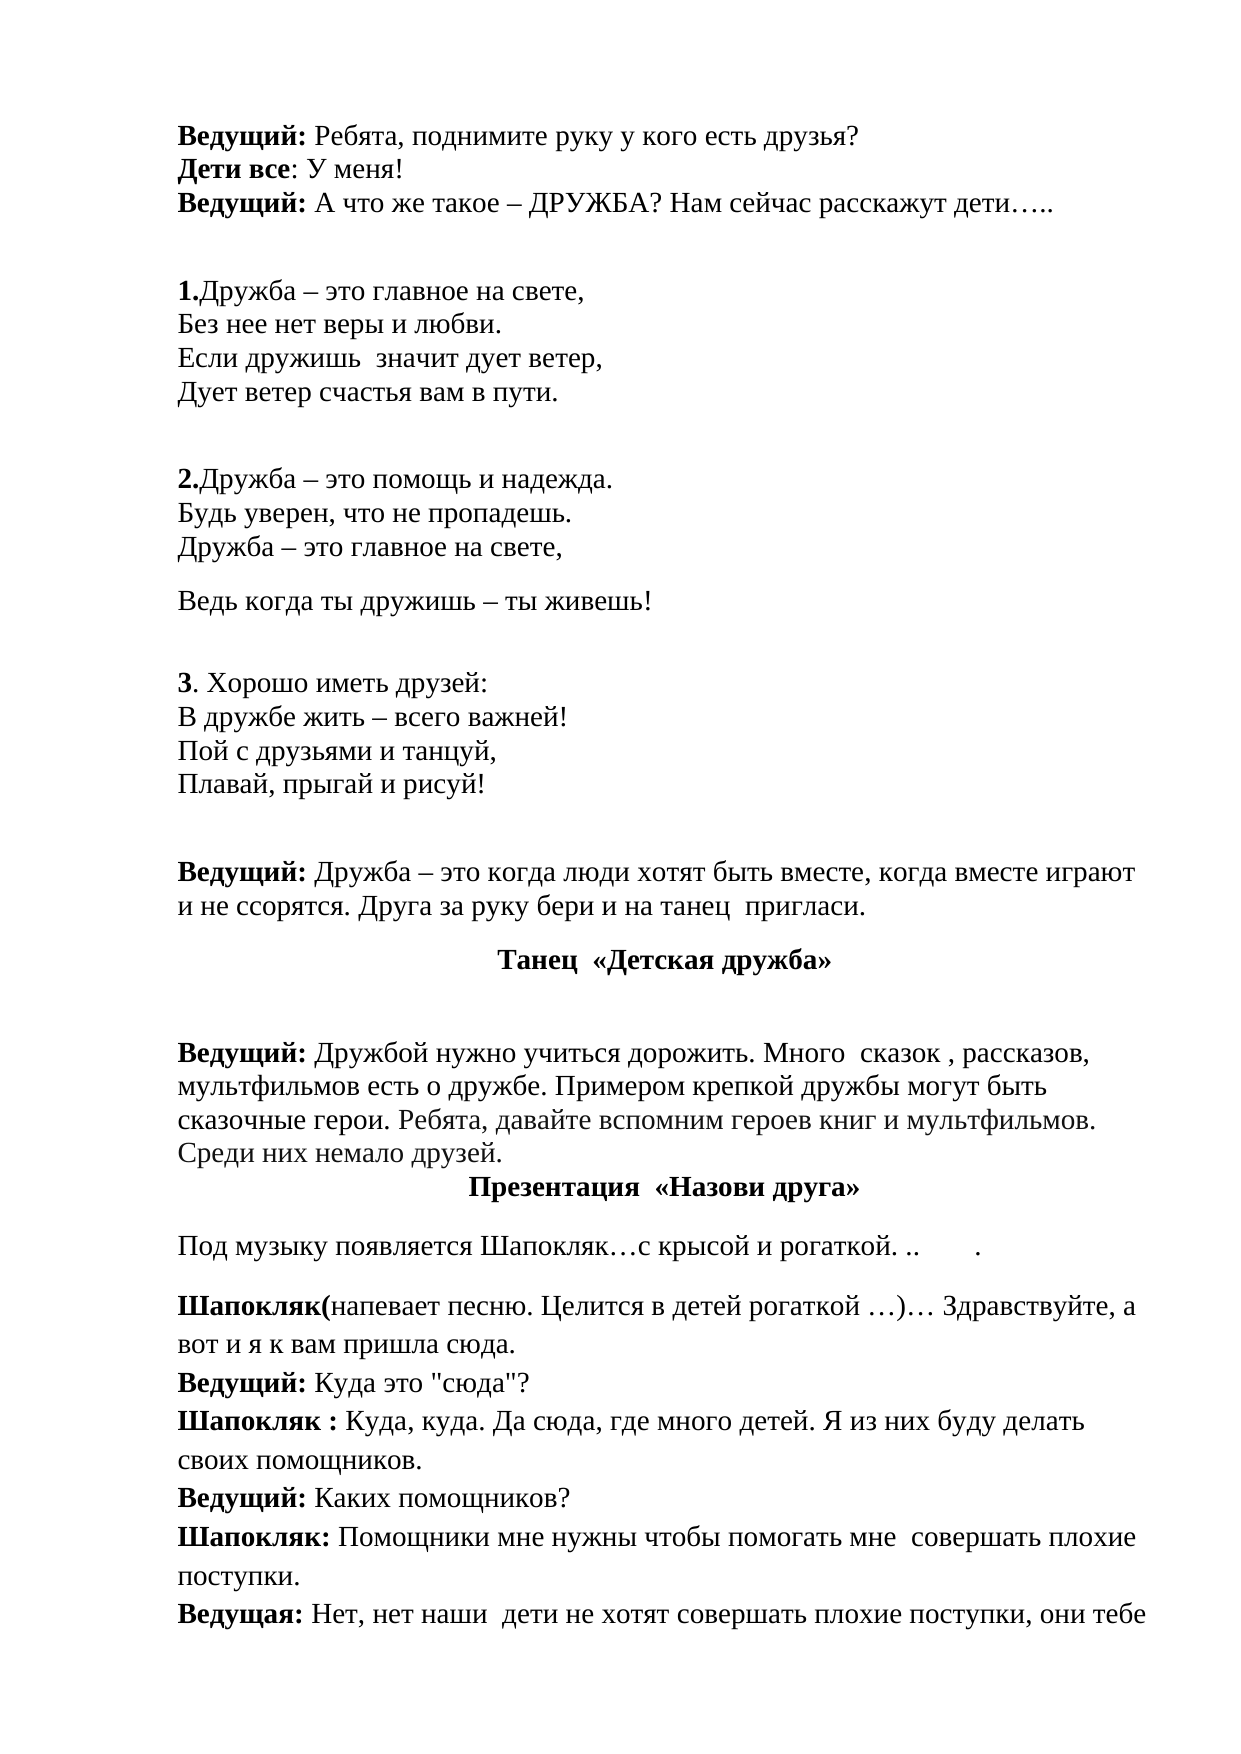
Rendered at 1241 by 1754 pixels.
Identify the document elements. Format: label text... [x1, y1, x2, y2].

text 2.Дружба – это помощь и надежда. Будь уверен, что не пропадешь. Дружба – это главное на свете, [177, 428, 1152, 562]
text Под музыку появляется Шапокляк…с крысой и рогаткой. .. . [177, 1228, 1152, 1262]
text 1.Дружба – это главное на свете, Без нее нет веры и любви. Если дружишь значит дует ветер, Дует ветер счастья вам в пути. [177, 239, 1152, 407]
text Танец «Детская дружба» [177, 942, 1152, 976]
text Ведь когда ты дружишь – ты живешь! [177, 583, 1152, 645]
text Презентация «Назови друга» [177, 1169, 1152, 1203]
text Ведущий: Ребята, поднимите руку у кого есть друзья? Дети все: У меня! Ведущий: А что же такое – ДРУЖБА? Нам сейчас расскажут дети….. [177, 118, 1152, 219]
text 3. Хорошо иметь друзей: В дружбе жить – всего важней! Пой с друзьями и танцуй, Плавай, прыгай и рисуй! [177, 666, 1152, 800]
text Ведущий: Дружба – это когда люди хотят быть вместе, когда вместе играют и не ссорятся. Друга за руку бери и на танец пригласи. [177, 821, 1152, 921]
text Ведущий: Дружбой нужно учиться дорожить. Много сказок , рассказов, мультфильмов есть о дружбе. Примером крепкой дружбы могут быть сказочные герои. Ребята, давайте вспомним героев книг и мультфильмов. Среди них немало друзей. [177, 1001, 1152, 1169]
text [177, 1288, 1152, 1630]
